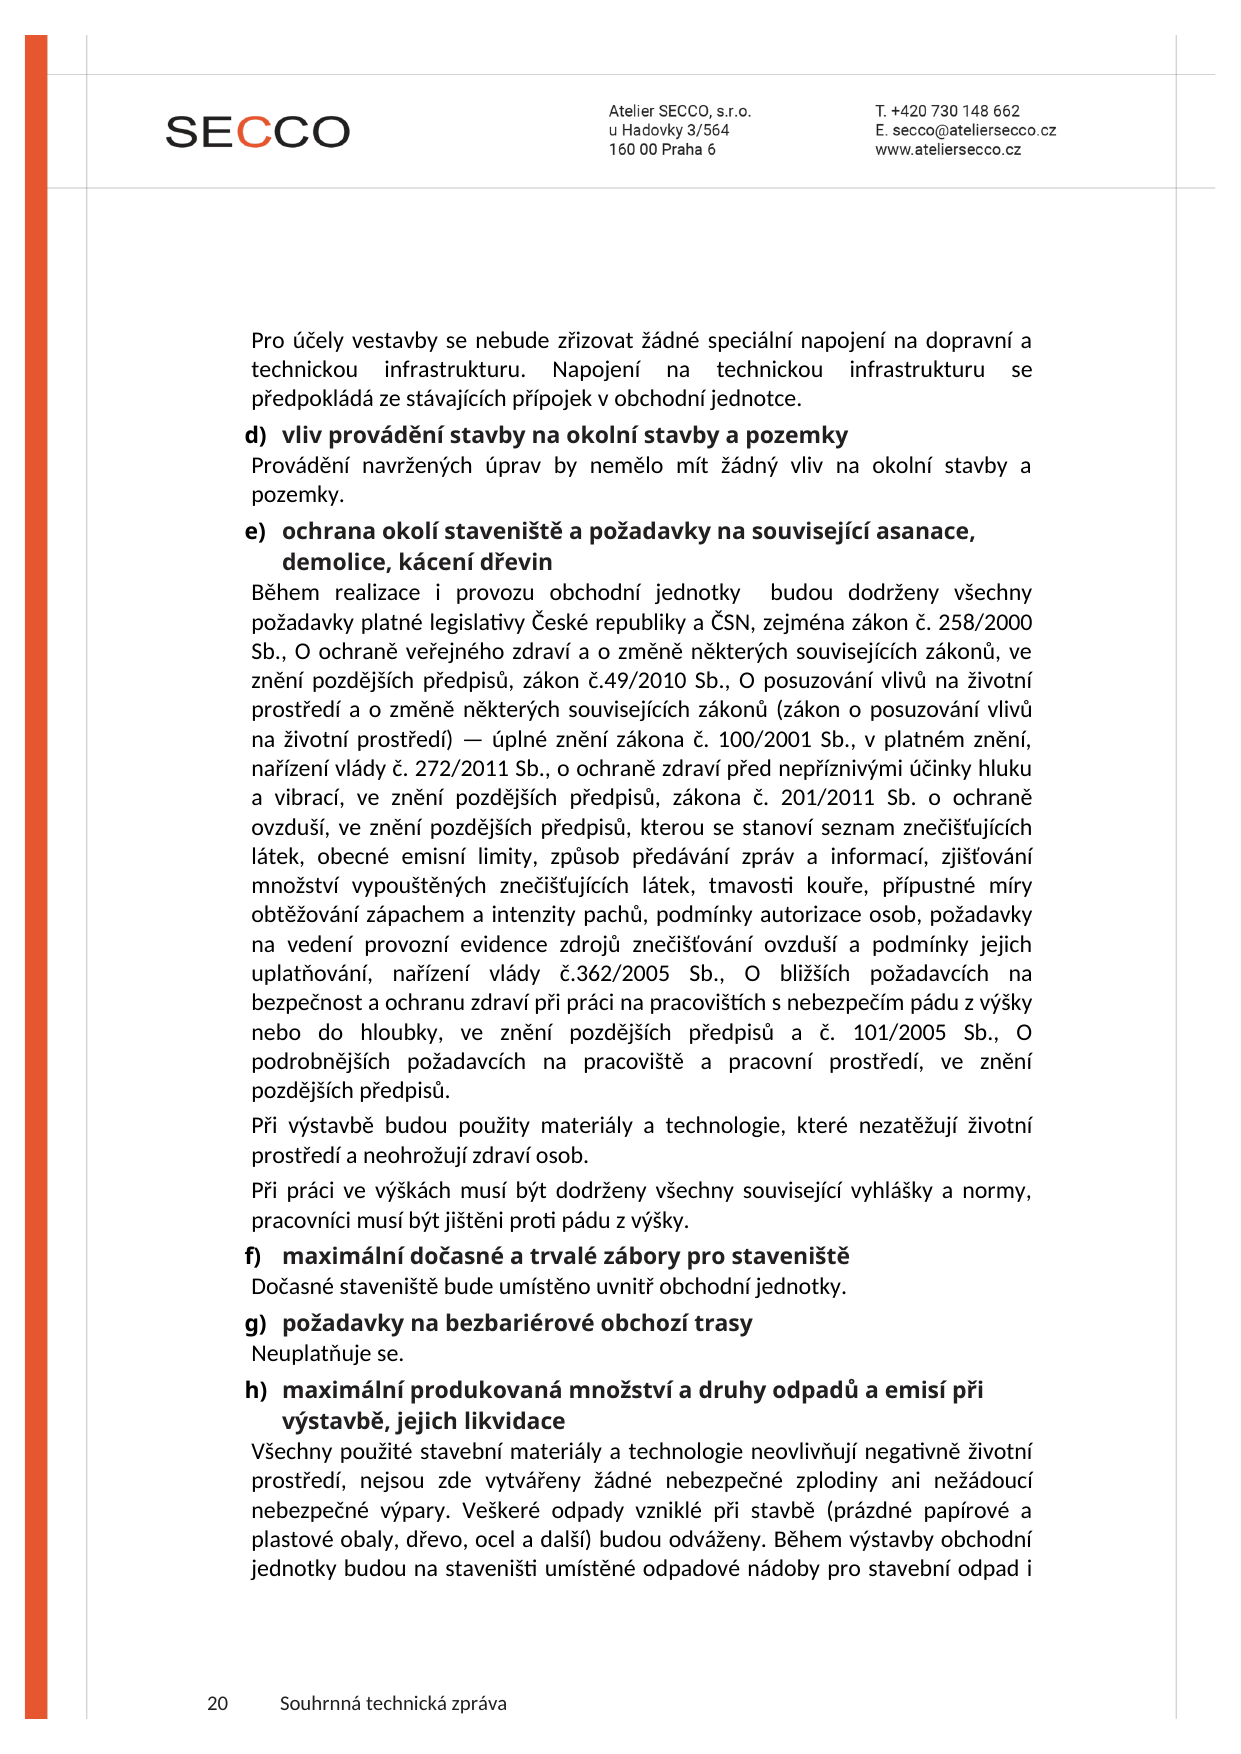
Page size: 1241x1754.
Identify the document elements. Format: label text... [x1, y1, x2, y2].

text ochrana okolí staveniště a požadavky na související asanace, demolice, kácení dřevin [244, 515, 1033, 577]
text maximální produkovaná množství a druhy odpadů a emisí při výstavbě, jejich likvidace [244, 1374, 1033, 1436]
text Při práci ve výškách musí být dodrženy všechny související vyhlášky a normy, pracovníci musí být jištěni proti pádu z výšky. [251, 1175, 1033, 1234]
text Provádění navržených úprav by nemělo mít žádný vliv na okolní stavby a pozemky. [251, 450, 1033, 509]
text maximální dočasné a trvalé zábory pro staveniště [244, 1240, 1033, 1271]
picture [24, 35, 1216, 1719]
text Pro účely vestavby se nebude zřizovat žádné speciální napojení na dopravní a technickou infrastrukturu. Napojení na technickou infrastrukturu se předpokládá ze stávajících přípojek v obchodní jednotce. [251, 325, 1033, 413]
text Při výstavbě budou použity materiály a technologie, které nezatěžují životní prostředí a neohrožují zdraví osob. [251, 1111, 1033, 1169]
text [251, 1436, 1033, 1583]
text Během realizace i provozu obchodní jednotky budou dodrženy všechny požadavky platné legislativy České republiky a ČSN, zejména zákon č. 258/2000 Sb., O ochraně veřejného zdraví a o změně některých souvisejících zákonů, ve znění pozdějších předpisů, zákon č.49/2010 Sb., O posuzování vlivů na životní prostředí a o změně některých souvisejících zákonů (zákon o posuzování vlivů na životní prostředí) — úplné znění zákona č. 100/2001 Sb., v platném znění, nařízení vlády č. 272/2011 Sb., o ochraně zdraví před nepříznivými účinky hluku a vibrací, ve znění pozdějších předpisů, zákona č. 201/2011 Sb. o ochraně ovzduší, ve znění pozdějších předpisů, kterou se stanoví seznam znečišťujících látek, obecné emisní limity, způsob předávání zpráv a informací, zjišťování množství vypouštěných znečišťujících látek, tmavosti kouře, přípustné míry obtěžování zápachem a intenzity pachů, podmínky autorizace osob, požadavky na vedení provozní evidence zdrojů znečišťování ovzduší a podmínky jejich uplatňování, nařízení vlády č.362/2005 Sb., O bližších požadavcích na bezpečnost a ochranu zdraví při práci na pracovištích s nebezpečím pádu z výšky nebo do hloubky, ve znění pozdějších předpisů a č. 101/2005 Sb., O podrobnějších požadavcích na pracoviště a pracovní prostředí, ve znění pozdějších předpisů. [251, 577, 1033, 1104]
text Neuplatňuje se. [251, 1338, 1033, 1367]
text vliv provádění stavby na okolní stavby a pozemky [244, 419, 1033, 450]
text požadavky na bezbariérové obchozí trasy [244, 1307, 1033, 1338]
text Dočasné staveniště bude umístěno uvnitř obchodní jednotky. [251, 1271, 1033, 1301]
